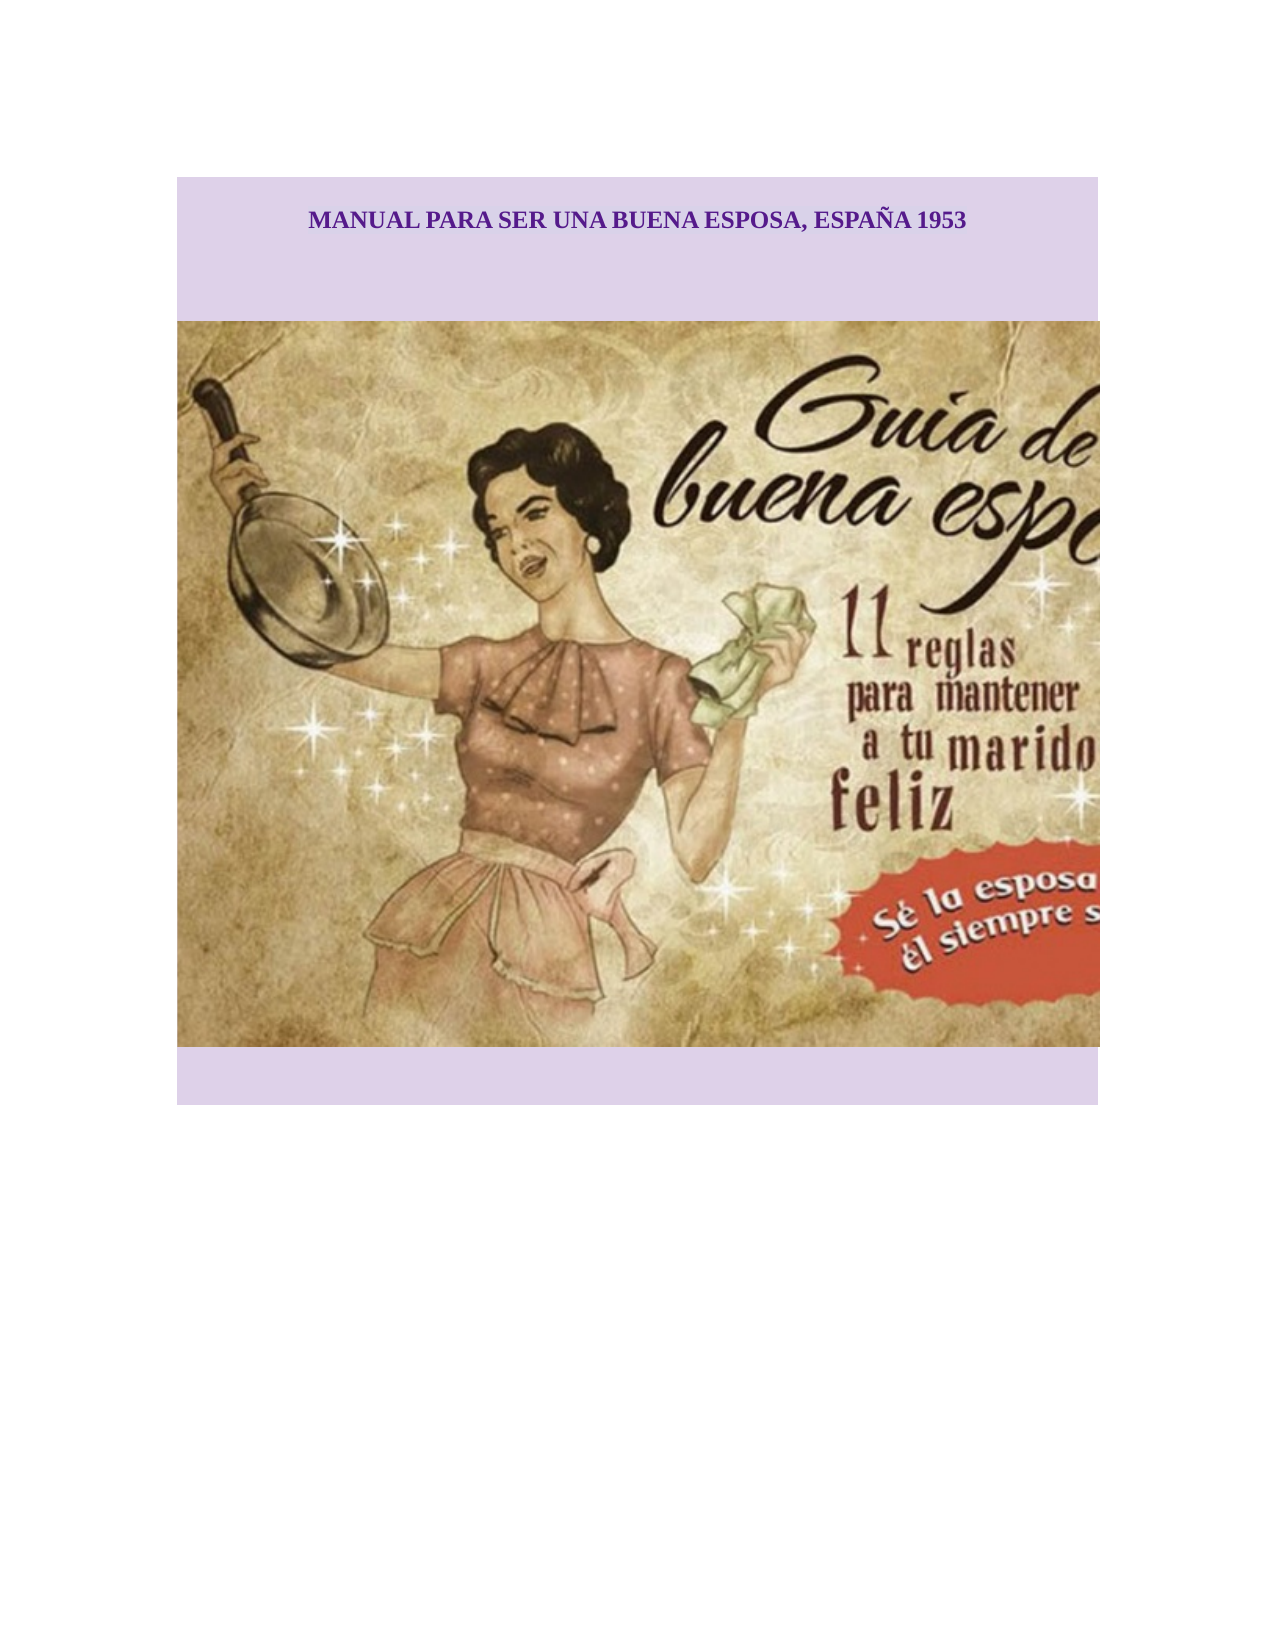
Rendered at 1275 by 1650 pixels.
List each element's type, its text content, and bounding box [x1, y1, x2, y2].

picture [177, 321, 1100, 1047]
text MANUAL PARA SER UNA BUENA ESPOSA, ESPAÑA 1953 [177, 177, 1098, 234]
